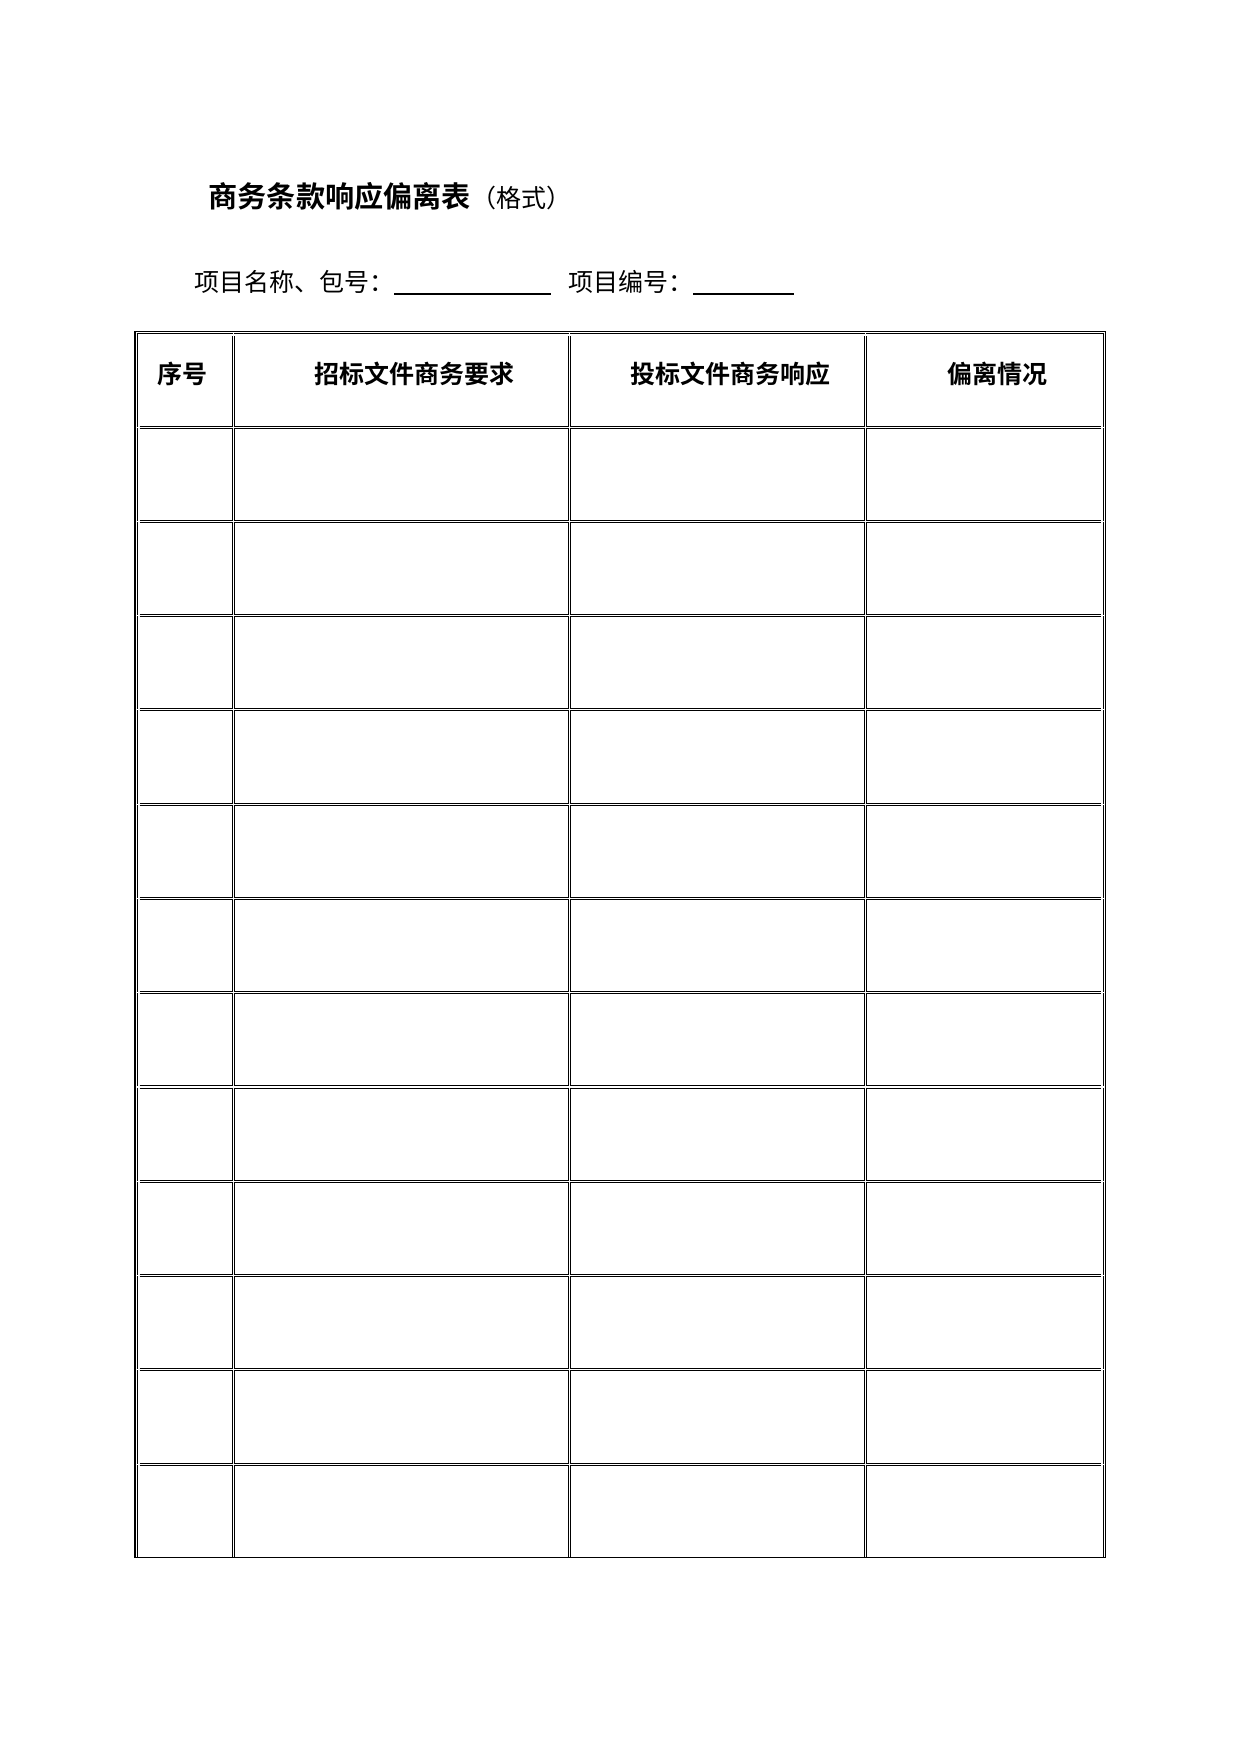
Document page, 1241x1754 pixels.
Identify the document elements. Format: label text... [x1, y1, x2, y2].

table_header 序号 [138, 334, 233, 426]
table_cell [136, 708, 233, 803]
table_cell [571, 711, 864, 803]
table_cell [138, 803, 232, 897]
table_cell [865, 708, 1104, 803]
table_cell [571, 1183, 864, 1274]
table_cell [865, 1368, 1104, 1462]
table_cell [235, 900, 568, 991]
table_cell [235, 429, 568, 520]
text 商务条款响应偏离表（格式） [187, 162, 1053, 227]
table_cell [571, 1277, 864, 1368]
table_cell [867, 520, 1103, 614]
table_header 招标文件商务要求 [233, 332, 570, 426]
table_cell [235, 1277, 568, 1368]
table_cell [865, 1085, 1104, 1180]
table_cell [867, 1180, 1103, 1274]
table_cell [235, 711, 568, 803]
table_cell [865, 991, 1104, 1085]
table_cell [138, 1180, 232, 1274]
table_cell [136, 1368, 233, 1462]
table_cell [571, 429, 864, 520]
table_cell [138, 897, 232, 991]
table_cell [571, 900, 864, 991]
table_cell [867, 426, 1103, 520]
table_cell [867, 803, 1103, 897]
table_cell [138, 520, 232, 614]
table_cell [235, 617, 568, 708]
table_cell [138, 426, 232, 520]
table_cell [865, 614, 1104, 708]
table_cell [571, 1371, 864, 1462]
table_cell [235, 1466, 568, 1557]
table_cell [571, 617, 864, 708]
table_cell [571, 994, 864, 1085]
table_cell [136, 1274, 233, 1368]
table_cell [235, 1371, 568, 1462]
table_cell [235, 523, 568, 614]
table_header 投标文件商务响应 [570, 334, 865, 426]
table_cell [235, 806, 568, 897]
table_cell [571, 523, 864, 614]
table_cell [867, 1463, 1103, 1557]
table_cell [235, 994, 568, 1085]
table_cell [235, 1183, 568, 1274]
table_cell [571, 1466, 864, 1557]
table_cell [138, 1463, 232, 1557]
table_cell [865, 1274, 1104, 1368]
table_cell [571, 1089, 864, 1180]
table_cell [867, 897, 1103, 991]
table_header 偏离情况 [865, 334, 1103, 426]
table_cell [235, 1089, 568, 1180]
table_cell [136, 1085, 233, 1180]
table_cell [571, 806, 864, 897]
table_cell [136, 991, 233, 1085]
text 项目名称、包号： 项目编号： [187, 248, 1053, 313]
table_cell [136, 614, 233, 708]
